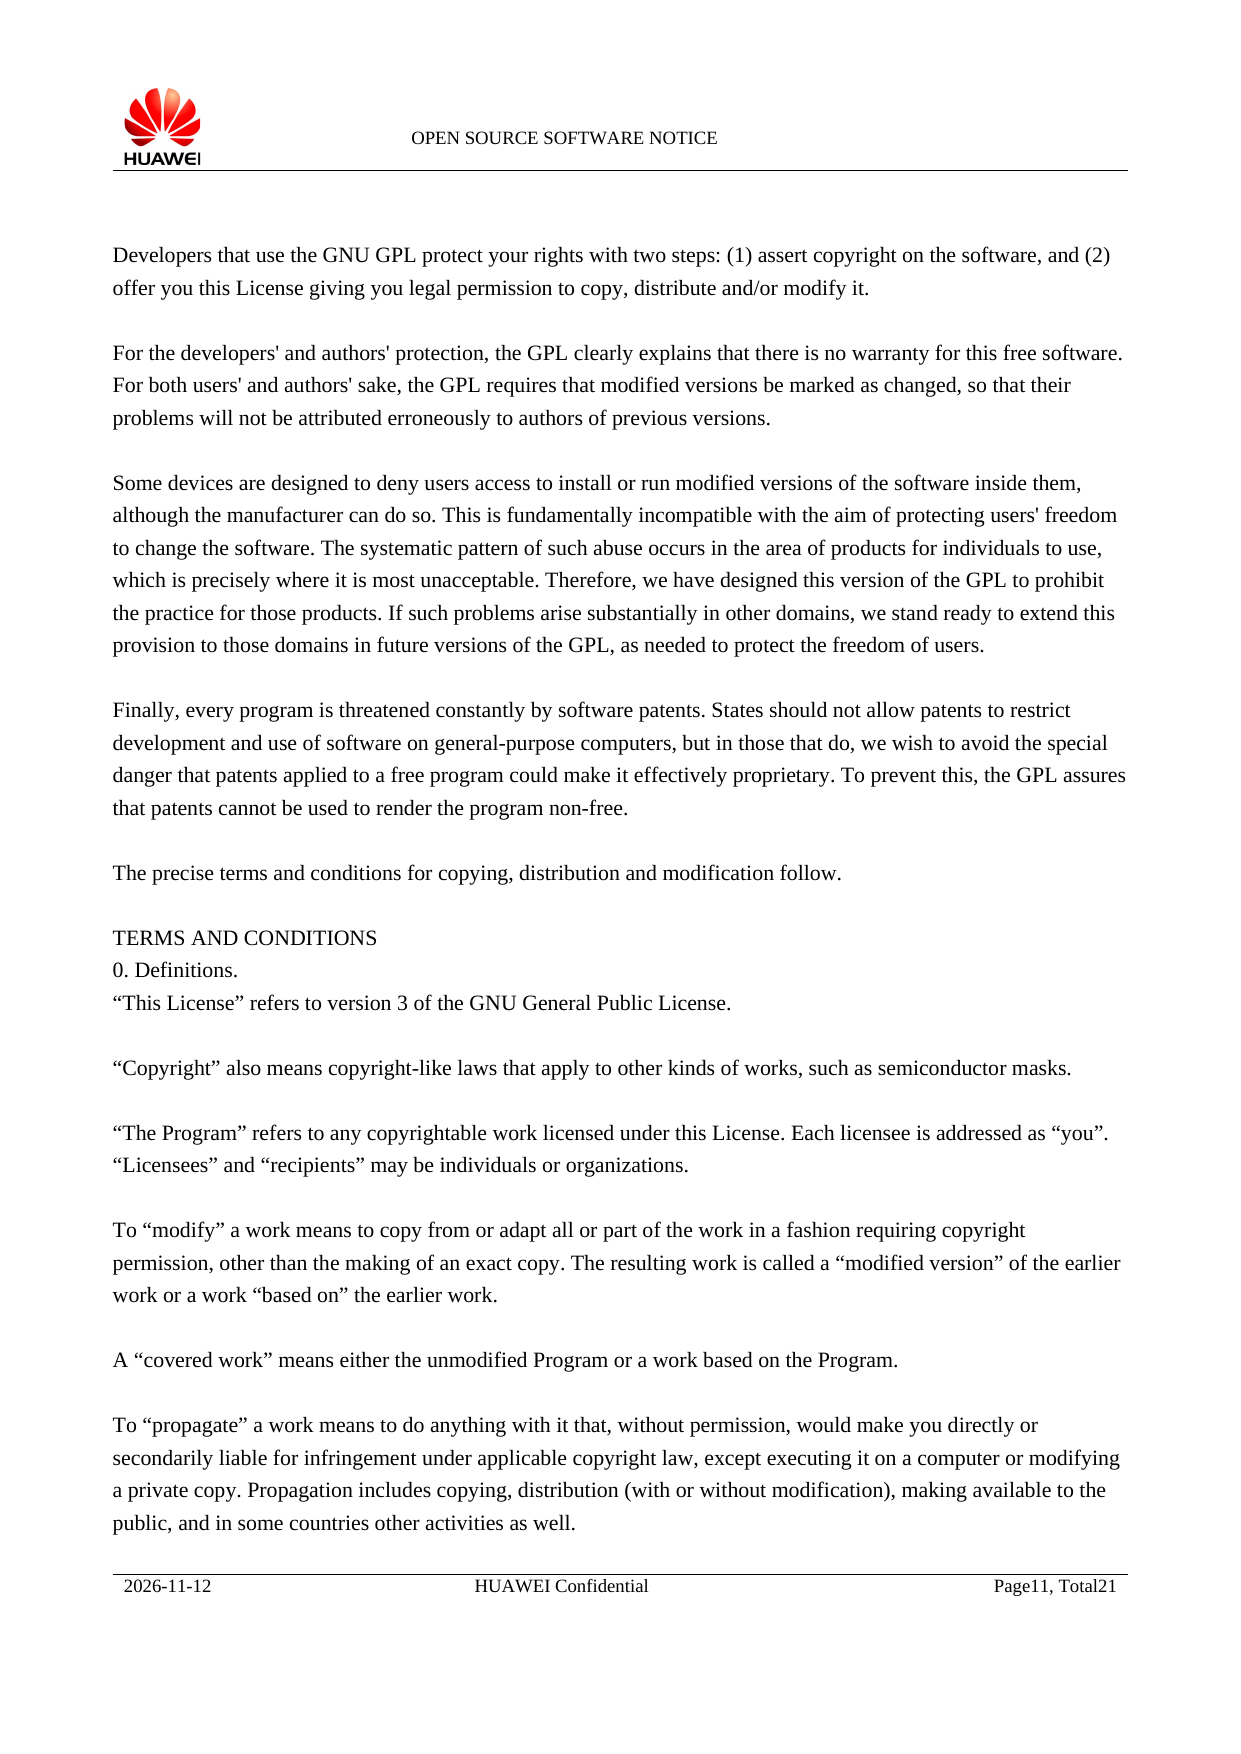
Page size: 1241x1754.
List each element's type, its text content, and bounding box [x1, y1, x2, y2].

picture [124, 88, 201, 165]
